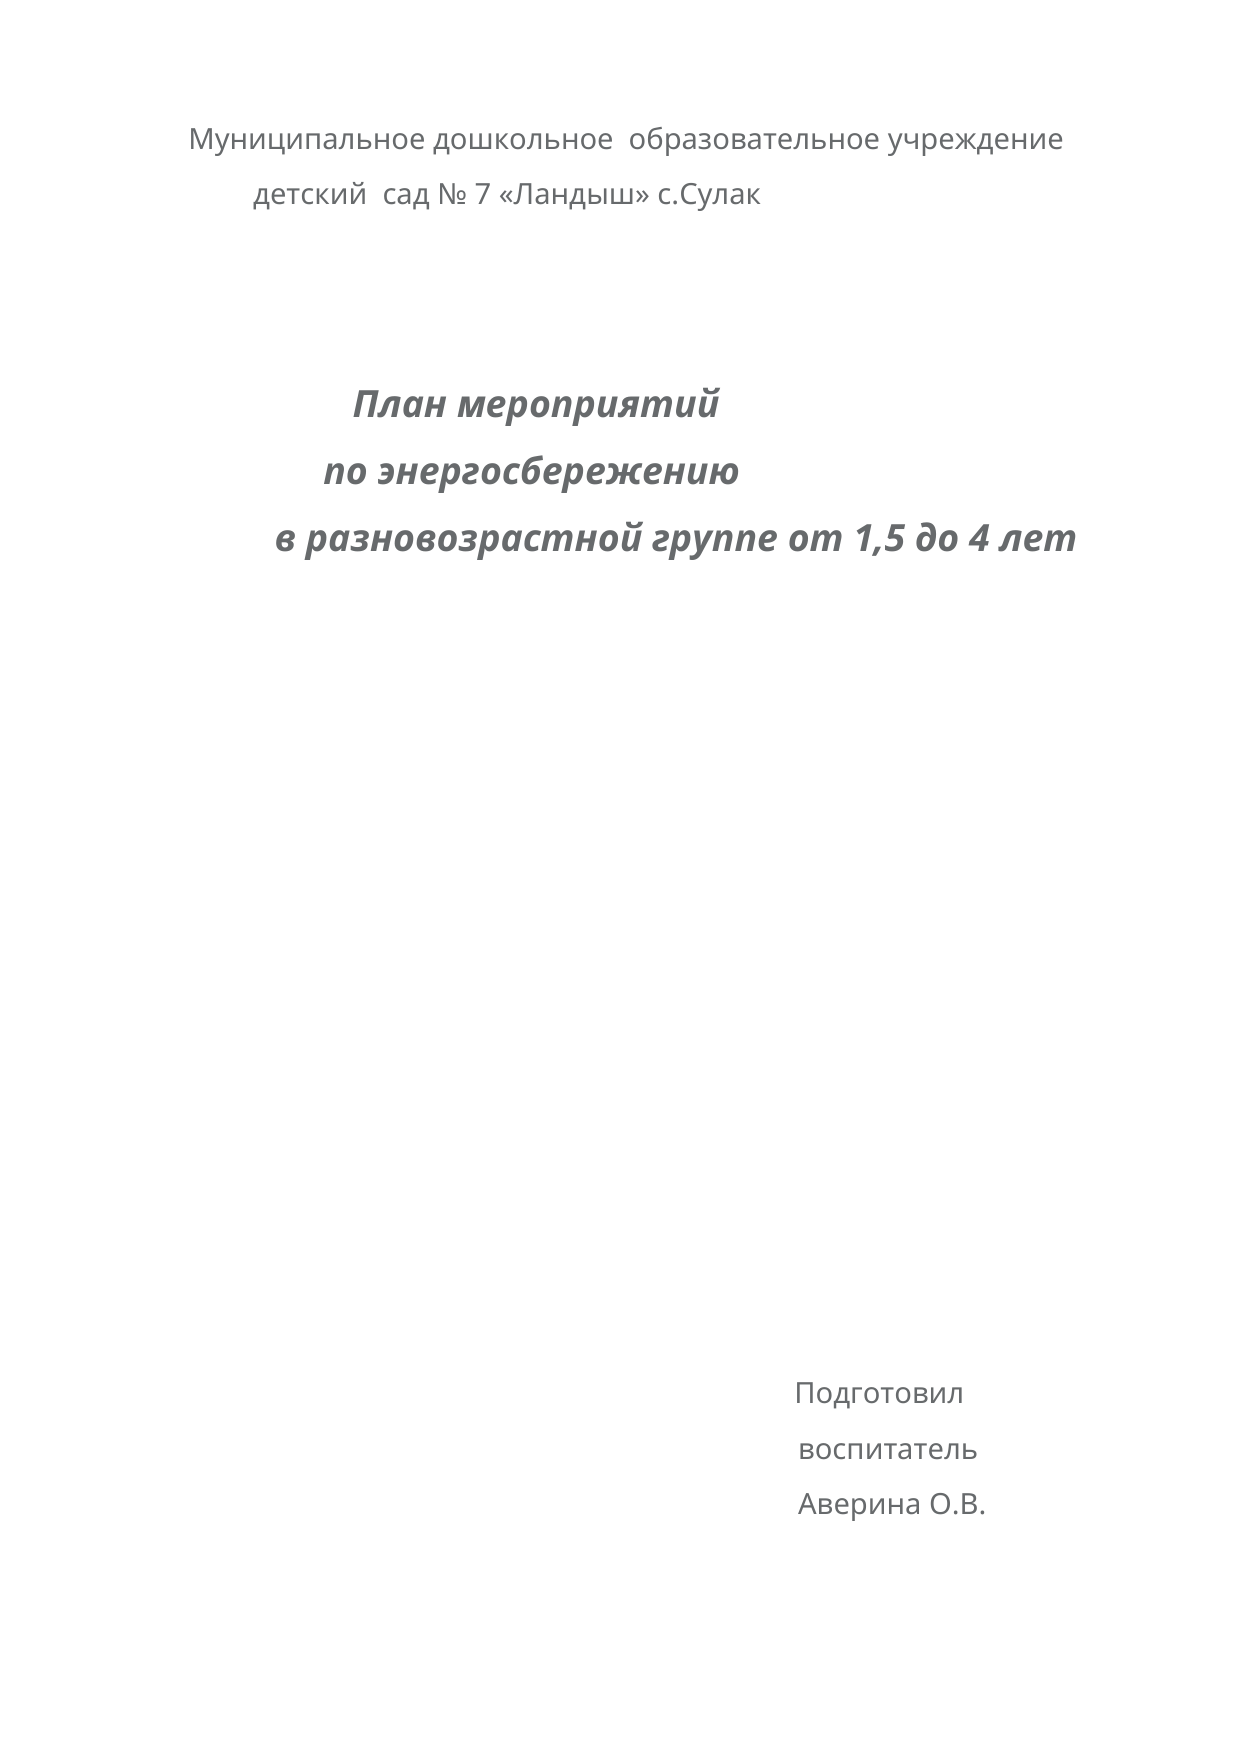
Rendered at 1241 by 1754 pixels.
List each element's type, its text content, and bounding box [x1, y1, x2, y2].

text воспитатель [177, 1428, 1152, 1468]
text Муниципальное дошкольное образовательное учреждение [177, 118, 1152, 158]
text детский сад № 7 «Ландыш» с.Сулак [177, 173, 1152, 213]
text по энергосбережению [177, 444, 1152, 496]
text Подготовил [177, 1373, 1152, 1412]
text План мероприятий [177, 378, 1152, 429]
text в разновозрастной группе от 1,5 до 4 лет [177, 511, 1152, 562]
text Аверина О.В. [177, 1483, 1152, 1523]
